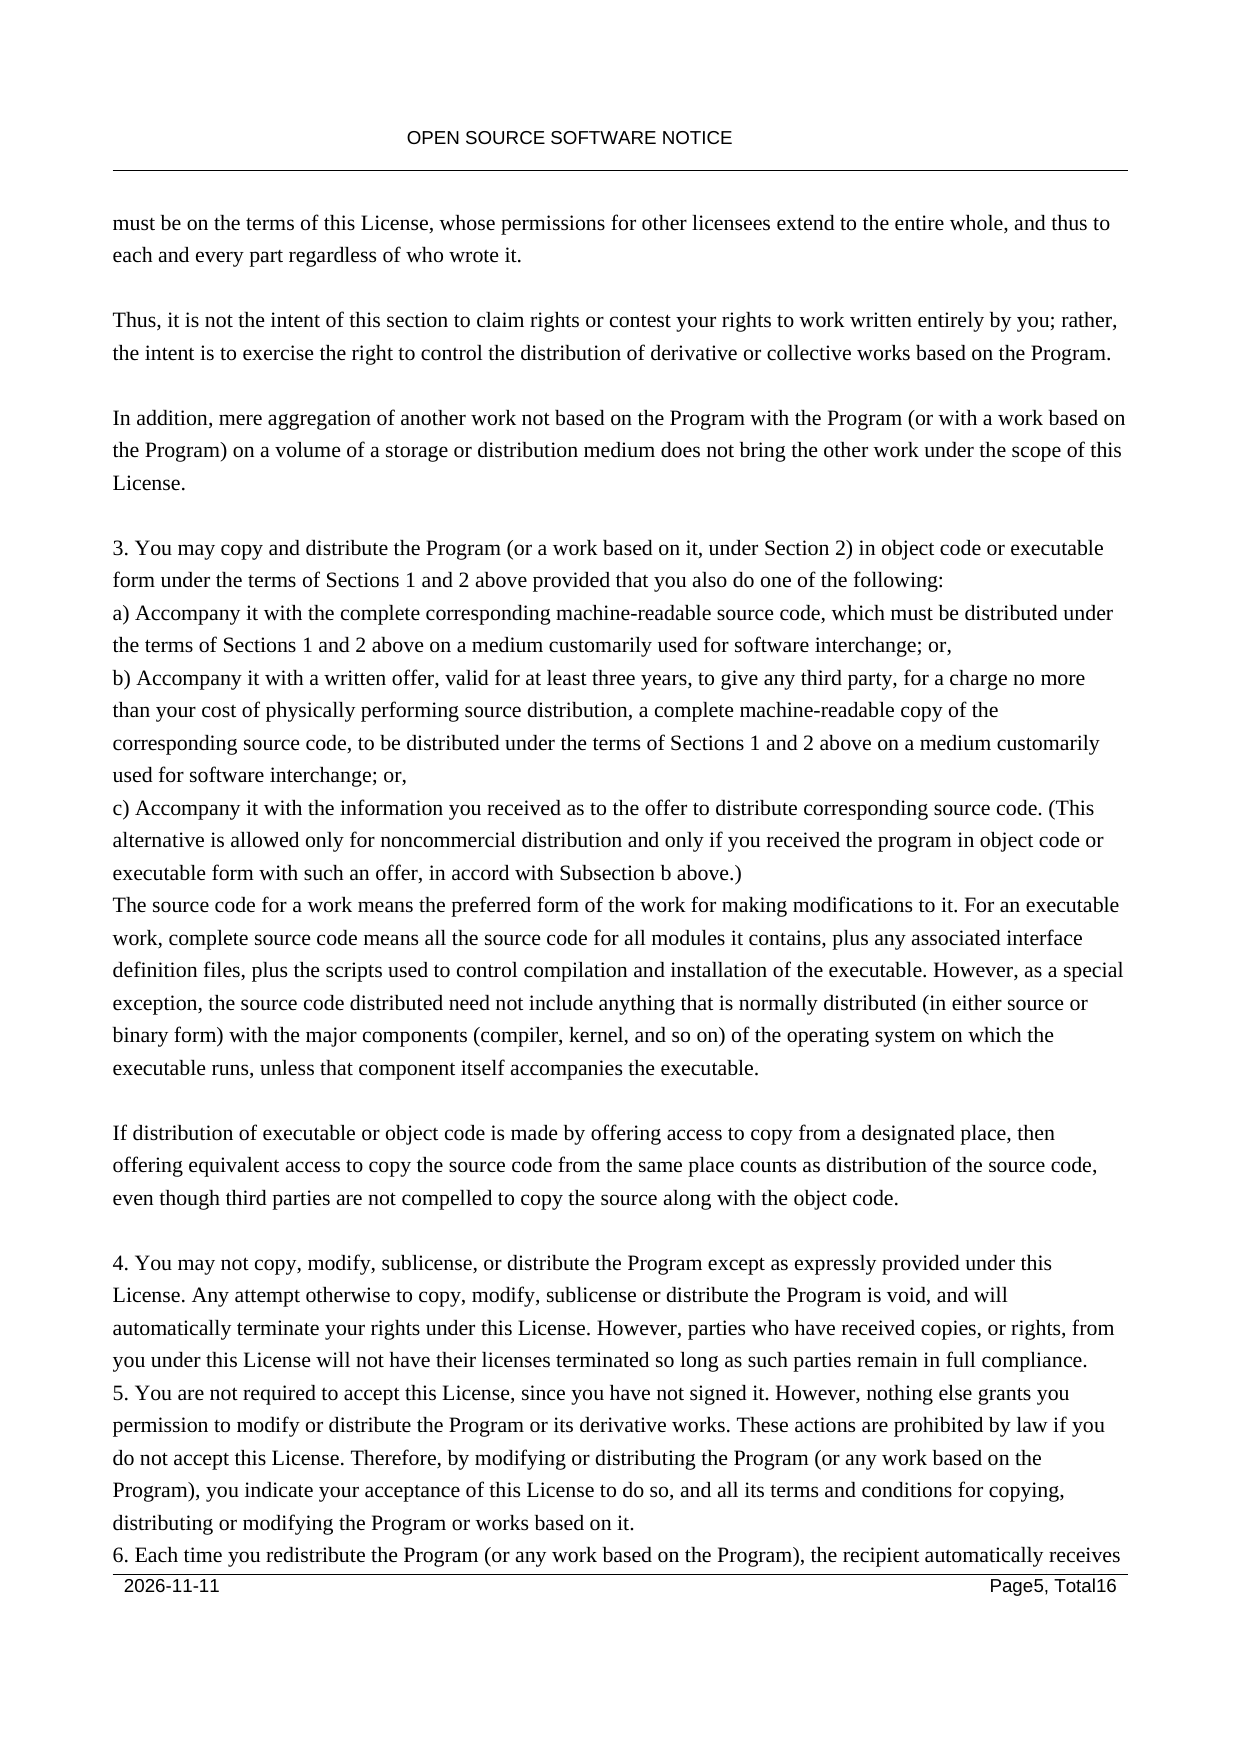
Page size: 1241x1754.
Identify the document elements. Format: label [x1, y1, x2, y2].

text [112, 206, 1128, 1571]
